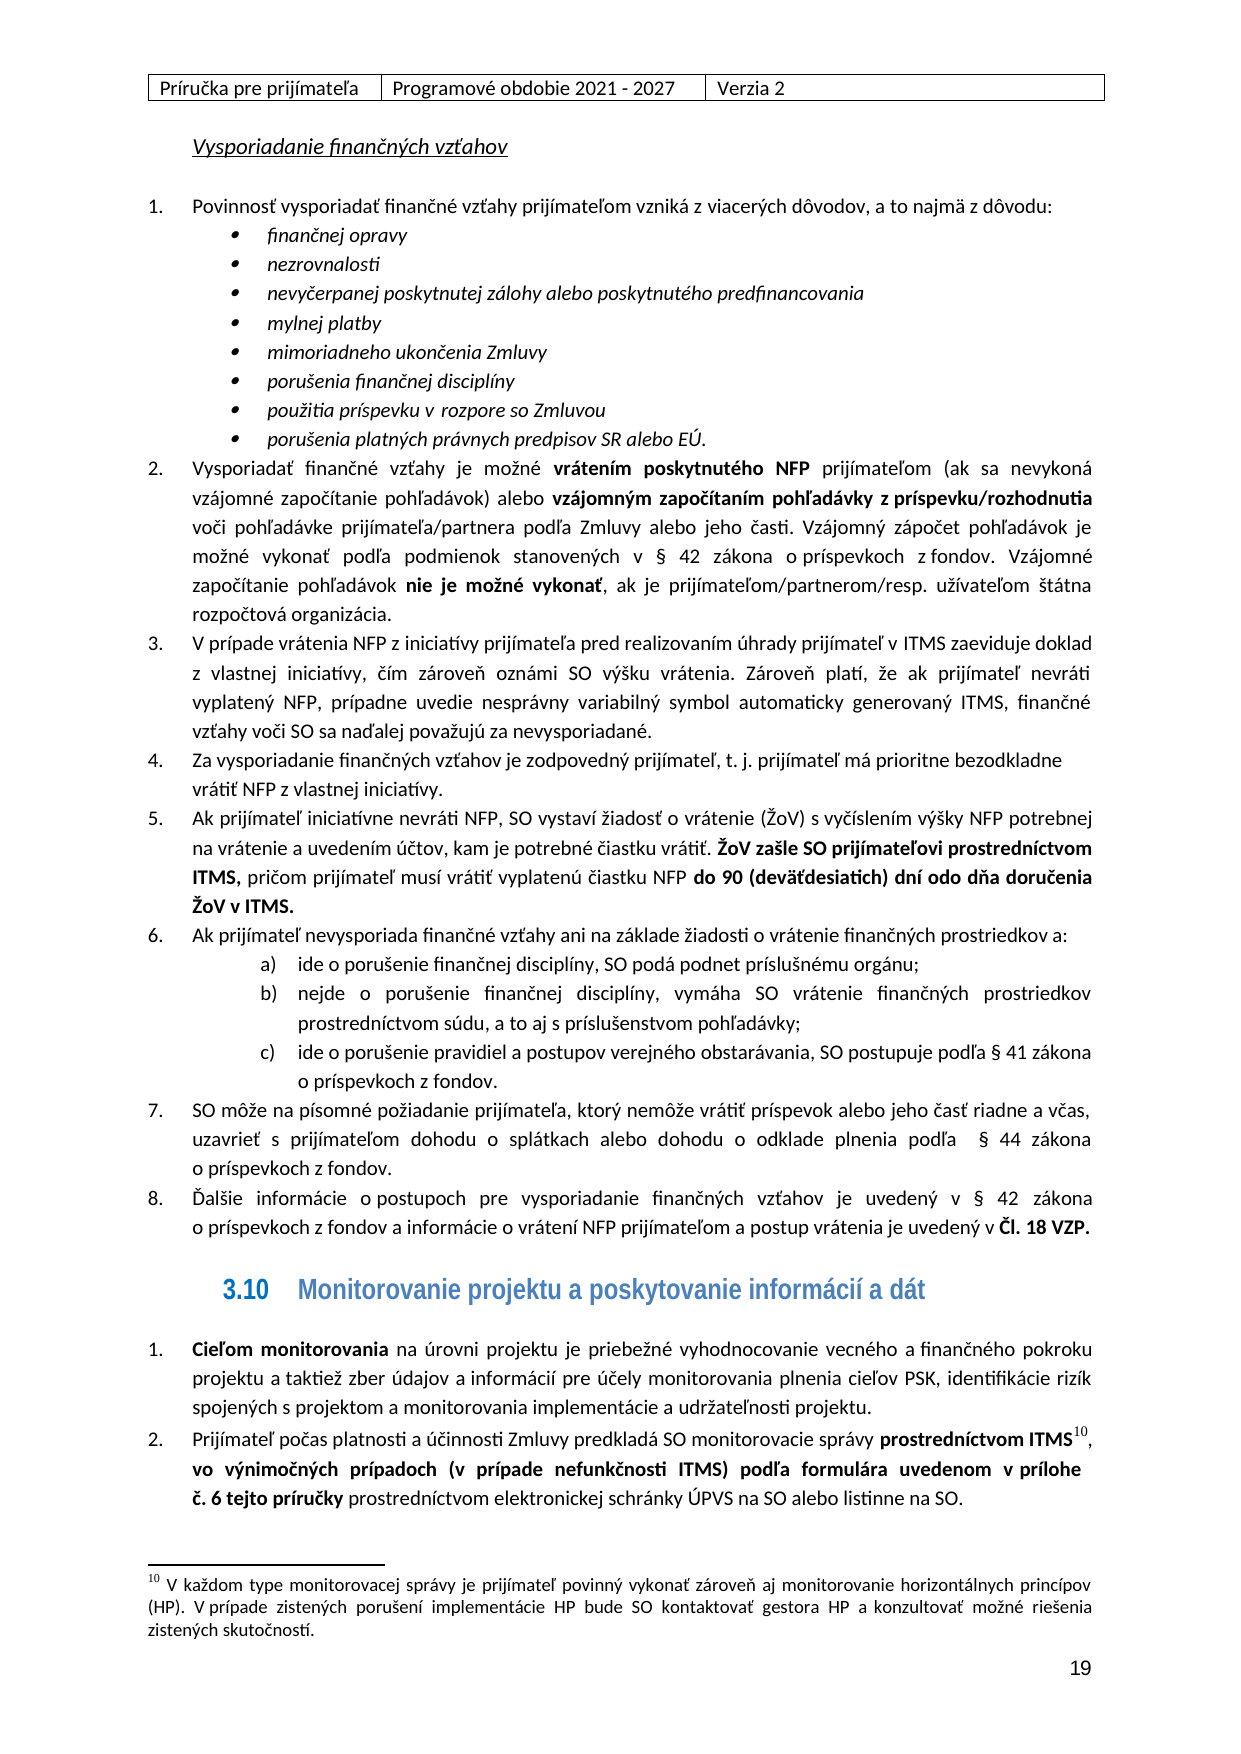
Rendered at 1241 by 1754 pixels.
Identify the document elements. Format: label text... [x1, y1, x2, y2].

list Cieľom monitorovania na úrovni projektu je priebežné vyhodnocovanie vecného a finančného pokroku projektu a taktiež zber údajov a informácií pre účely monitorovania plnenia cieľov PSK, identifikácie rizík spojených s projektom a monitorovania implementácie a udržateľnosti projektu. [148, 1336, 1093, 1419]
list nejde o porušenie finančnej disciplíny, vymáha SO vrátenie finančných prostriedkov prostredníctvom súdu, a to aj s príslušenstvom pohľadávky; [260, 981, 1093, 1035]
list nevyčerpanej poskytnutej zálohy alebo poskytnutého predfinancovania [229, 281, 1093, 306]
list ide o porušenie finančnej disciplíny, SO podá podnet príslušnému orgánu; [260, 951, 1093, 977]
list použitia príspevku v rozpore so Zmluvou [229, 397, 1093, 423]
list nezrovnalosti [229, 251, 1093, 277]
list Ďalšie informácie o postupoch pre vysporiadanie finančných vzťahov je uvedený v § 42 zákona o príspevkoch z fondov a informácie o vrátení NFP prijímateľom a postup vrátenia je uvedený v Čl. 18 VZP. [148, 1185, 1093, 1239]
list mimoriadneho ukončenia Zmluvy [229, 339, 1093, 364]
list Ak prijímateľ nevysporiada finančné vzťahy ani na základe žiadosti o vrátenie finančných prostriedkov a: [148, 922, 1093, 948]
list SO môže na písomné požiadanie prijímateľa, ktorý nemôže vrátiť príspevok alebo jeho časť riadne a včas, uzavrieť s prijímateľom dohodu o splátkach alebo dohodu o odklade plnenia podľa § 44 zákona o príspevkoch z fondov. [148, 1097, 1093, 1181]
list ide o porušenie pravidiel a postupov verejného obstarávania, SO postupuje podľa § 41 zákona o príspevkoch z fondov. [260, 1039, 1093, 1093]
list porušenia finančnej disciplíny [229, 368, 1093, 393]
list Vysporiadanie finančných vzťahov [192, 132, 1093, 160]
list vrátiť NFP z vlastnej iniciatívy. [192, 776, 1093, 802]
list Vysporiadať finančné vzťahy je možné vrátením poskytnutého NFP prijímateľom (ak sa nevykoná vzájomné započítanie pohľadávok) alebo vzájomným započítaním pohľadávky z príspevku/rozhodnutia voči pohľadávke prijímateľa/partnera podľa Zmluvy alebo jeho časti. Vzájomný zápočet pohľadávok je možné vykonať podľa podmienok stanovených v § 42 zákona o príspevkoch z fondov. Vzájomné započítanie pohľadávok nie je možné vykonať, ak je prijímateľom/partnerom/resp. užívateľom štátna rozpočtová organizácia. [148, 456, 1093, 627]
subtitle Monitorovanie projektu a poskytovanie informácií a dát [223, 1272, 1093, 1306]
list mylnej platby [229, 310, 1093, 335]
list finančnej opravy [229, 222, 1093, 248]
list V prípade vrátenia NFP z iniciatívy prijímateľa pred realizovaním úhrady prijímateľ v ITMS zaeviduje doklad z vlastnej iniciatívy, čím zároveň oznámi SO výšku vrátenia. Zároveň platí, že ak prijímateľ nevráti vyplatený NFP, prípadne uvedie nesprávny variabilný symbol automaticky generovaný ITMS, finančné vzťahy voči SO sa naďalej považujú za nevysporiadané. [148, 631, 1093, 743]
list Povinnosť vysporiadať finančné vzťahy prijímateľom vzniká z viacerých dôvodov, a to najmä z dôvodu: [148, 193, 1093, 218]
list porušenia platných právnych predpisov SR alebo EÚ. [229, 426, 1093, 452]
list Prijímateľ počas platnosti a účinnosti Zmluvy predkladá SO monitorovacie správy prostredníctvom ITMS, vo výnimočných prípadoch (v prípade nefunkčnosti ITMS) podľa formulára uvedenom v prílohe č. 6 tejto príručky prostredníctvom elektronickej schránky ÚPVS na SO alebo listinne na SO. [148, 1423, 1093, 1510]
list Ak prijímateľ iniciatívne nevráti NFP, SO vystaví žiadosť o vrátenie (ŽoV) s vyčíslením výšky NFP potrebnej na vrátenie a uvedením účtov, kam je potrebné čiastku vrátiť. ŽoV zašle SO prijímateľovi prostredníctvom ITMS, pričom prijímateľ musí vrátiť vyplatenú čiastku NFP do 90 (deväťdesiatich) dní odo dňa doručenia ŽoV v ITMS. [148, 806, 1093, 918]
list Za vysporiadanie finančných vzťahov je zodpovedný prijímateľ, t. j. prijímateľ má prioritne bezodkladne [148, 747, 1093, 773]
